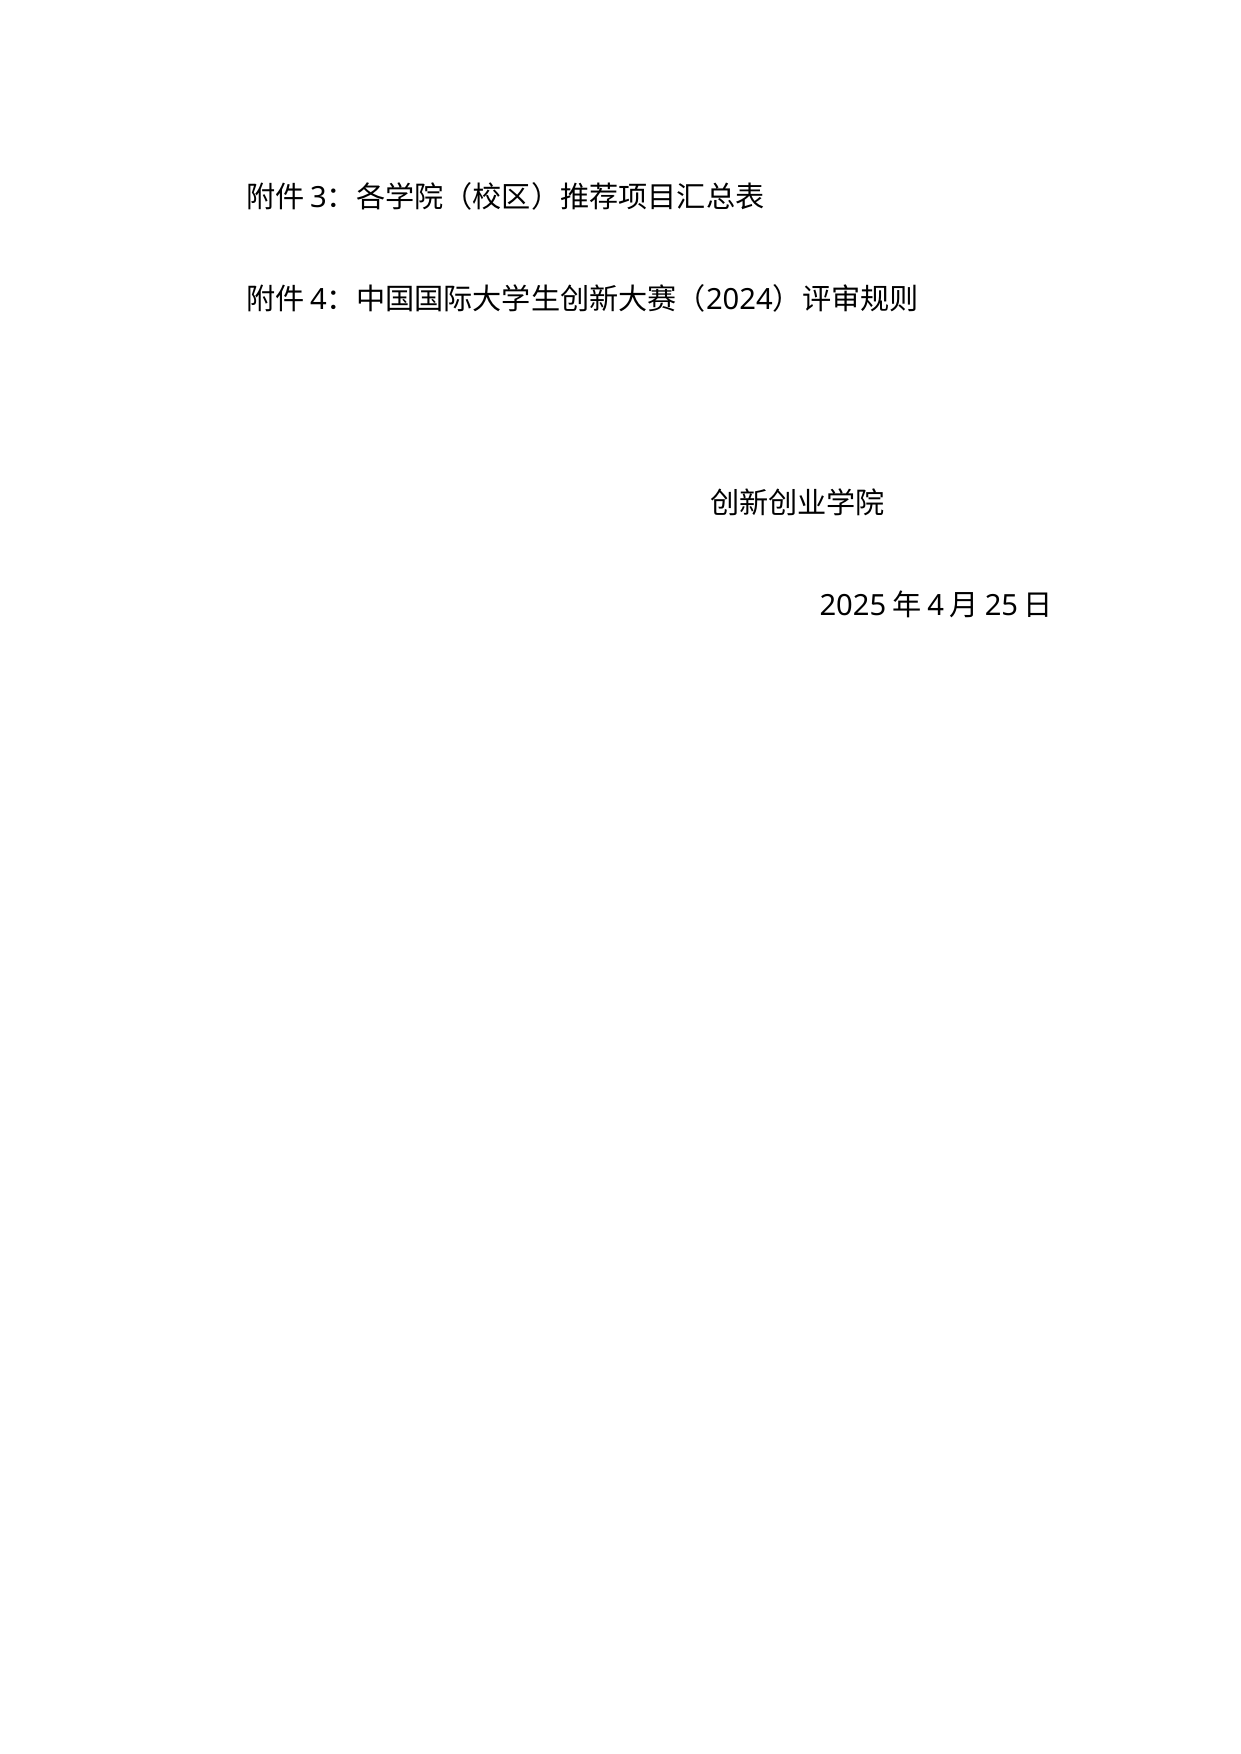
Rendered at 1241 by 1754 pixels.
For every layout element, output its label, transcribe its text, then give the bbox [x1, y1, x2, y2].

text 附件4：中国国际大学生创新大赛（2024）评审规则 [187, 264, 1053, 329]
text 2025年4月25日 [187, 571, 1053, 636]
text 附件3：各学院（校区）推荐项目汇总表 [187, 162, 1053, 227]
text 创新创业学院 [187, 468, 1053, 533]
